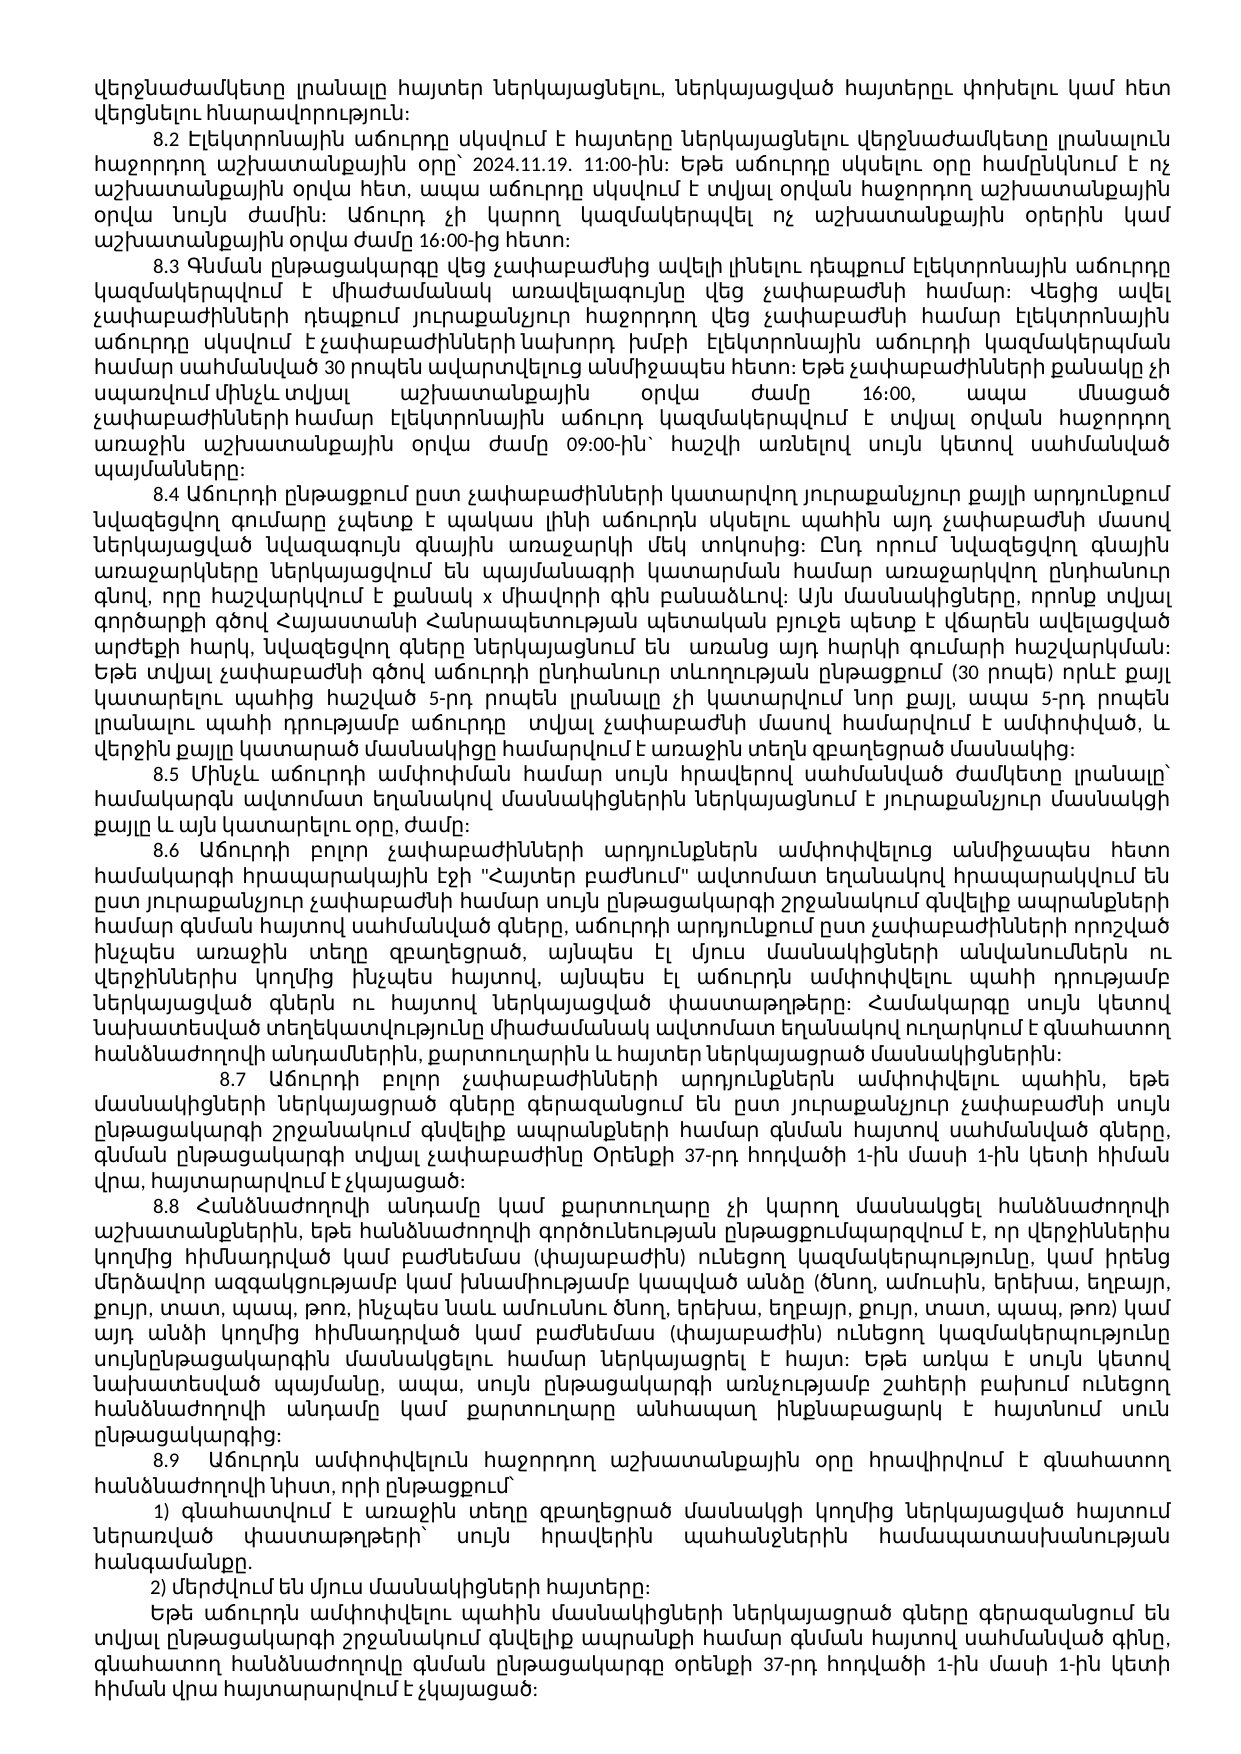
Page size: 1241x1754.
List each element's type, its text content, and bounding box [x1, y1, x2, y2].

text 8.8 Հանձնաժողովի անդամը կամ քարտուղարը չի կարող մասնակցել հանձնաժողովի աշխատանքներին, եթե հանձնաժողովի գործունեության ընթացքումպարզվում է, որ վերջիններիս կողմից հիմնադրված կամ բաժնեմաս (փայաբաժին) ունեցող կազմակերպությունը, կամ իրենց մերձավոր ազգակցությամբ կամ խնամիությամբ կապված անձը (ծնող, ամուսին, երեխա, եղբայր, քույր, տատ, պապ, թոռ, ինչպես նաև ամուսնու ծնող, երեխա, եղբայր, քույր, տատ, պապ, թոռ) կամ այդ անձի կողմից հիմնադրված կամ բաժնեմաս (փայաբաժին) ունեցող կազմակերպությունը սույնընթացակարգին մասնակցելու համար ներկայացրել է հայտ: Եթե առկա է սույն կետով նախատեսված պայմանը, ապա, սույն ընթացակարգի առնչությամբ շահերի բախում ունեցող հանձնաժողովի անդամը կամ քարտուղարը անհապաղ ինքնաբացարկ է հայտնում սուն ընթացակարգից: [94, 1193, 1171, 1447]
text 8.5 Մինչև աճուրդի ամփոփման համար սույն հրավերով սահմանված ժամկետը լրանալը՝ համակարգն ավտոմատ եղանակով մասնակիցներին ներկայացնում է յուրաքանչյուր մասնակցի քայլը և այն կատարելու օրը, ժամը: [94, 761, 1171, 837]
text 8.2 Էլեկտրոնային աճուրդը սկսվում է հայտերը ներկայացնելու վերջնաժամկետը լրանալուն հաջորդող աշխատանքային օրը՝ 2024.11.19. 11:00 -ին: Եթե աճուրդը սկսելու օրը համընկնում է ոչ աշխատանքային օրվա հետ, ապա աճուրդը սկսվում է տվյալ օրվան հաջորդող աշխատանքային օրվա նույն ժամին: Աճուրդ չի կարող կազմակերպվել ոչ աշխատանքային օրերին կամ աշխատանքային օրվա ժամը 16։00-ից հետո: [94, 126, 1171, 253]
text Եթե աճուրդն ամփոփվելու պահին մասնակիցների ներկայացրած գները գերազանցում են տվյալ ընթացակարգի շրջանակում գնվելիք ապրանքի համար գնման հայտով սահմանված գինը, գնահատող հանձնաժողովը գնման ընթացակարգը օրենքի 37-րդ հոդվածի 1-ին մասի 1-ին կետի հիման վրա հայտարարվում է չկայացած: [94, 1600, 1171, 1702]
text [94, 75, 1171, 126]
text 8.4 Աճուրդի ընթացքում ըստ չափաբաժինների կատարվող յուրաքանչյուր քայլի արդյունքում նվազեցվող գումարը չպետք է պակաս լինի աճուրդն սկսելու պահին այդ չափաբաժնի մասով ներկայացված նվազագույն գնային առաջարկի մեկ տոկոսից: Ընդ որում նվազեցվող գնային առաջարկները ներկայացվում են պայմանագրի կատարման համար առաջարկվող ընդհանուր գնով, որը հաշվարկվում է քանակ x միավորի գին բանաձևով: Այն մասնակիցները, որոնք տվյալ գործարքի գծով Հայաստանի Հանրապետության պետական բյուջե պետք է վճարեն ավելացված արժեքի հարկ, նվազեցվող գները ներկայացնում են առանց այդ հարկի գումարի հաշվարկման: Եթե տվյալ չափաբաժնի գծով աճուրդի ընդհանուր տևողության ընթացքում (30 րոպե) որևէ քայլ կատարելու պահից հաշված 5-րդ րոպեն լրանալը չի կատարվում նոր քայլ, ապա 5-րդ րոպեն լրանալու պահի դրությամբ աճուրդը տվյալ չափաբաժնի մասով համարվում է ամփոփված, և վերջին քայլը կատարած մասնակիցը համարվում է առաջին տեղն զբաղեցրած մասնակից: [94, 482, 1171, 761]
text 2) մերժվում են մյուս մասնակիցների հայտերը: [94, 1574, 1171, 1600]
text 8.6 Աճուրդի բոլոր չափաբաժինների արդյունքներն ամփոփվելուց անմիջապես հետո համակարգի հրապարակային էջի "Հայտեր բաժնում" ավտոմատ եղանակով հրապարակվում են ըստ յուրաքանչյուր չափաբաժնի համար սույն ընթացակարգի շրջանակում գնվելիք ապրանքների համար գնման հայտով սահմանված գները, աճուրդի արդյունքում ըստ չափաբաժինների որոշված ինչպես առաջին տեղը զբաղեցրած, այնպես էլ մյուս մասնակիցների անվանումներն ու վերջիններիս կողմից ինչպես հայտով, այնպես էլ աճուրդն ամփոփվելու պահի դրությամբ ներկայացված գներն ու հայտով ներկայացված փաստաթղթերը: Համակարգը սույն կետով նախատեսված տեղեկատվությունը միաժամանակ ավտոմատ եղանակով ուղարկում է գնահատող հանձնաժողովի անդամներին, քարտուղարին և հայտեր ներկայացրած մասնակիցներին: [94, 837, 1171, 1066]
text 8.7 Աճուրդի բոլոր չափաբաժինների արդյունքներն ամփոփվելու պահին, եթե մասնակիցների ներկայացրած գները գերազանցում են ըստ յուրաքանչյուր չափաբաժնի սույն ընթացակարգի շրջանակում գնվելիք ապրանքների համար գնման հայտով սահմանված գները, գնման ընթացակարգի տվյալ չափաբաժինը Օրենքի 37-րդ հոդվածի 1-ին մասի 1-ին կետի հիման վրա, հայտարարվում է չկայացած: [94, 1066, 1171, 1193]
text 1) գնահատվում է առաջին տեղը զբաղեցրած մասնակցի կողմից ներկայացված հայտում ներառված փաստաթղթերի՝ սույն հրավերին պահանջներին համապատասխանության հանգամանքը. [94, 1498, 1171, 1574]
text 8.9 Աճուրդն ամփոփվելուն հաջորդող աշխատանքային օրը հրավիրվում է գնահատող հանձնաժողովի նիստ, որի ընթացքում՝ [94, 1447, 1171, 1498]
text 8.3 Գնման ընթացակարգը վեց չափաբաժնից ավելի լինելու դեպքում էլեկտրոնային աճուրդը կազմակերպվում է միաժամանակ առավելագույնը վեց չափաբաժնի համար: Վեցից ավել չափաբաժինների դեպքում յուրաքանչյուր հաջորդող վեց չափաբաժնի համար էլեկտրոնային աճուրդը սկսվում է չափաբաժինների նախորդ խմբի էլեկտրոնային աճուրդի կազմակերպման համար սահմանված 30 րոպեն ավարտվելուց անմիջապես հետո: Եթե չափաբաժինների քանակը չի սպառվում մինչև տվյալ աշխատանքային օրվա ժամը 16։00, ապա մնացած չափաբաժինների համար էլեկտրոնային աճուրդ կազմակերպվում է տվյալ օրվան հաջորդող առաջին աշխատանքային օրվա ժամը 09:00-ին` հաշվի առնելով սույն կետով սահմանված պայմանները: [94, 253, 1171, 482]
